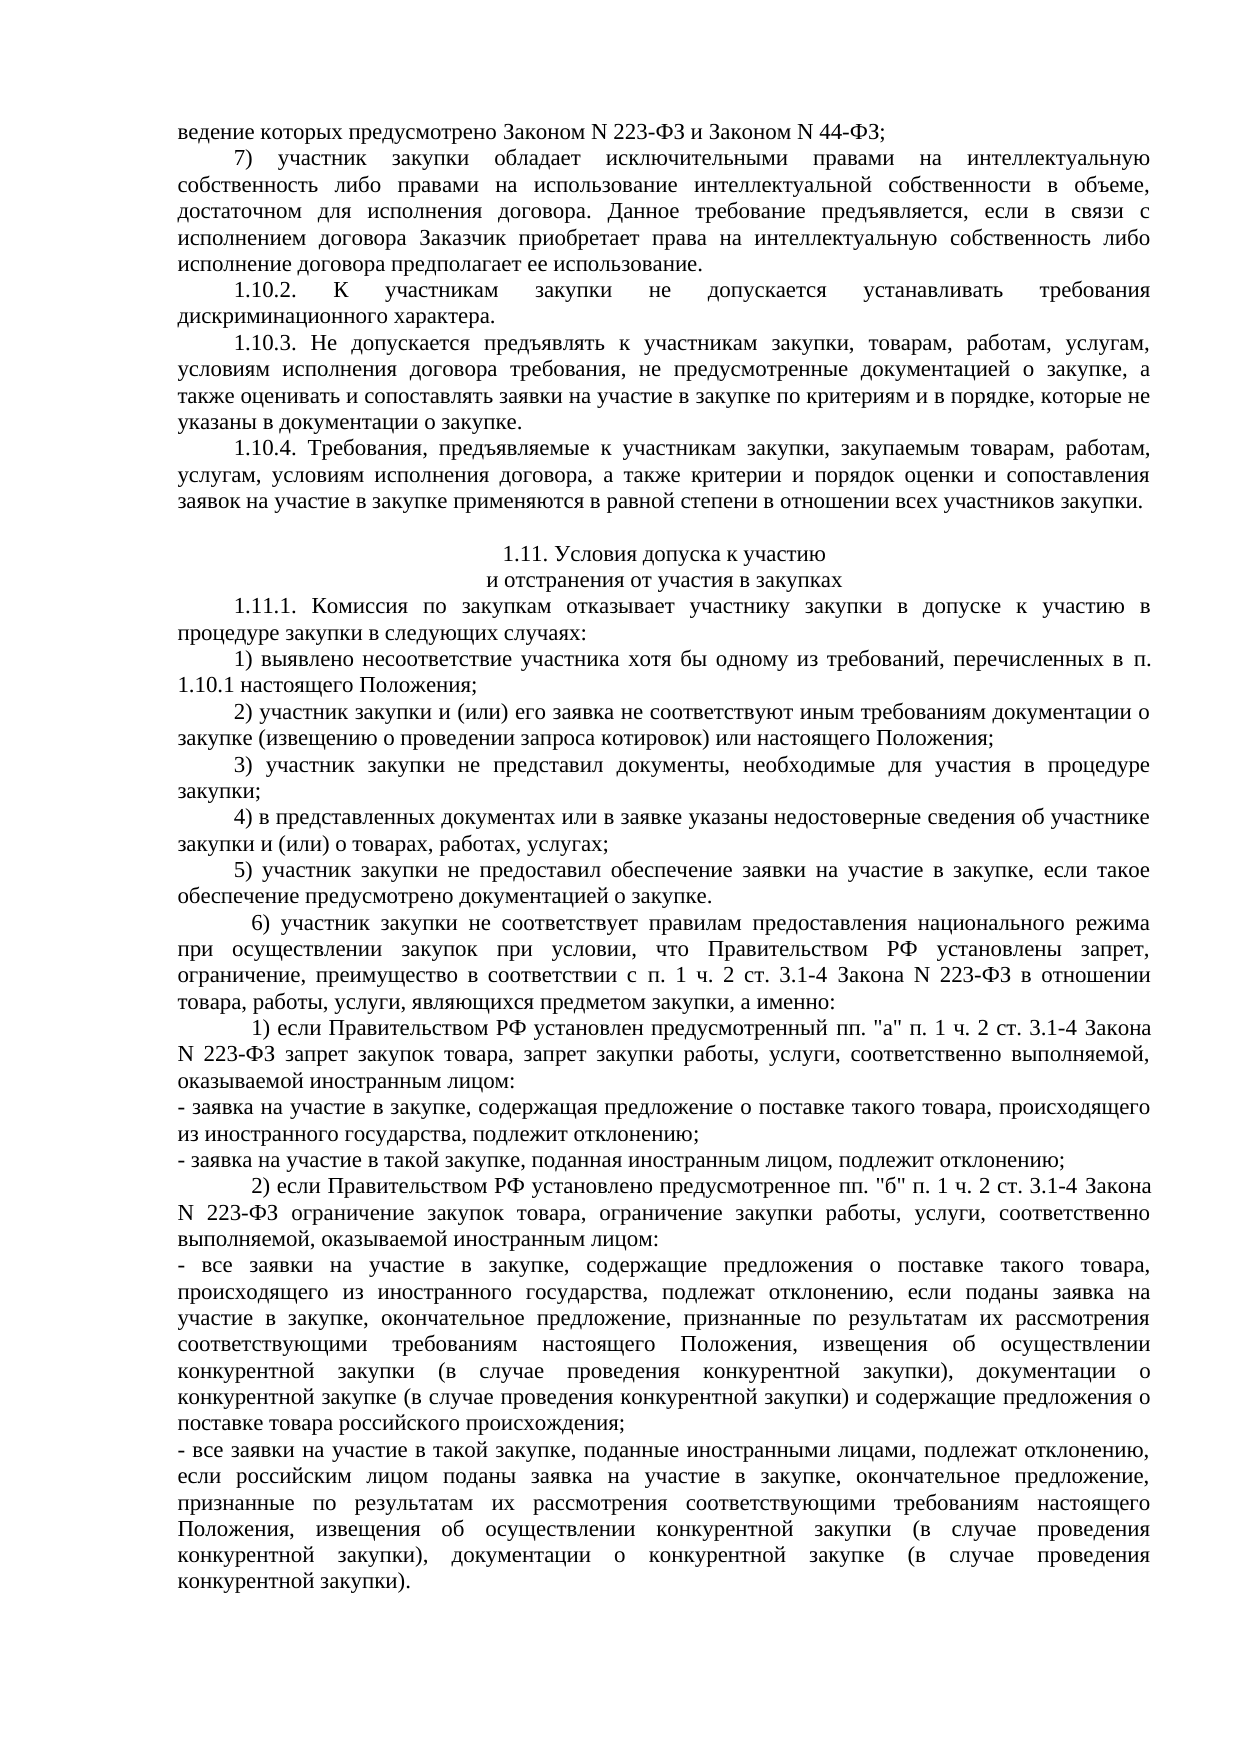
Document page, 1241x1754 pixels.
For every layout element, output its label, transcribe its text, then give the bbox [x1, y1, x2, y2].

text - заявка на участие в закупке, содержащая предложение о поставке такого товара, происходящего из иностранного государства, подлежит отклонению; [177, 1093, 1152, 1146]
text 1) выявлено несоответствие участника хотя бы одному из требований, перечисленных в п. 1.10.1 настоящего Положения; [177, 645, 1152, 698]
text - заявка на участие в такой закупке, поданная иностранным лицом, подлежит отклонению; [177, 1146, 1152, 1172]
text 7) участник закупки обладает исключительными правами на интеллектуальную собственность либо правами на использование интеллектуальной собственности в объеме, достаточном для исполнения договора. Данное требование предъявляется, если в связи с исполнением договора Заказчик приобретает права на интеллектуальную собственность либо исполнение договора предполагает ее использование. [177, 144, 1152, 276]
text 6) участник закупки не соответствует правилам предоставления национального режима при осуществлении закупок при условии, что Правительством РФ установлены запрет, ограничение, преимущество в соответствии с п. 1 ч. 2 ст. 3.1-4 Закона N 223-ФЗ в отношении товара, работы, услуги, являющихся предметом закупки, а именно: [177, 909, 1152, 1014]
text 5) участник закупки не предоставил обеспечение заявки на участие в закупке, если такое обеспечение предусмотрено документацией о закупке. [177, 856, 1152, 909]
text - все заявки на участие в закупке, содержащие предложения о поставке такого товара, происходящего из иностранного государства, подлежат отклонению, если поданы заявка на участие в закупке, окончательное предложение, признанные по результатам их рассмотрения соответствующими требованиям настоящего Положения, извещения об осуществлении конкурентной закупки (в случае проведения конкурентной закупки), документации о конкурентной закупке (в случае проведения конкурентной закупки) и содержащие предложения о поставке товара российского происхождения; [177, 1251, 1152, 1436]
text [177, 118, 1152, 144]
text 1) если Правительством РФ установлен предусмотренный пп. "а" п. 1 ч. 2 ст. 3.1-4 Закона N 223-ФЗ запрет закупок товара, запрет закупки работы, услуги, соответственно выполняемой, оказываемой иностранным лицом: [177, 1014, 1152, 1093]
text 1.10.2. К участникам закупки не допускается устанавливать требования дискриминационного характера. [177, 276, 1152, 329]
text - все заявки на участие в такой закупке, поданные иностранными лицами, подлежат отклонению, если российским лицом поданы заявка на участие в закупке, окончательное предложение, признанные по результатам их рассмотрения соответствующими требованиям настоящего Положения, извещения об осуществлении конкурентной закупки (в случае проведения конкурентной закупки), документации о конкурентной закупке (в случае проведения конкурентной закупки). [177, 1436, 1152, 1594]
text 2) участник закупки и (или) его заявка не соответствуют иным требованиям документации о закупке (извещению о проведении запроса котировок) или настоящего Положения; [177, 698, 1152, 751]
text 4) в представленных документах или в заявке указаны недостоверные сведения об участнике закупки и (или) о товарах, работах, услугах; [177, 803, 1152, 856]
text 2) если Правительством РФ установлено предусмотренное пп. "б" п. 1 ч. 2 ст. 3.1-4 Закона N 223-ФЗ ограничение закупок товара, ограничение закупки работы, услуги, соответственно выполняемой, оказываемой иностранным лицом: [177, 1172, 1152, 1251]
text 1.10.4. Требования, предъявляемые к участникам закупки, закупаемым товарам, работам, услугам, условиям исполнения договора, а также критерии и порядок оценки и сопоставления заявок на участие в закупке применяются в равной степени в отношении всех участников закупки. [177, 434, 1152, 513]
text 1.11.1. Комиссия по закупкам отказывает участнику закупки в допуске к участию в процедуре закупки в следующих случаях: [177, 592, 1152, 645]
text и отстранения от участия в закупках [177, 566, 1152, 592]
text 1.10.3. Не допускается предъявлять к участникам закупки, товарам, работам, услугам, условиям исполнения договора требования, не предусмотренные документацией о закупке, а также оценивать и сопоставлять заявки на участие в закупке по критериям и в порядке, которые не указаны в документации о закупке. [177, 329, 1152, 434]
text 1.11. Условия допуска к участию [177, 540, 1152, 566]
text 3) участник закупки не представил документы, необходимые для участия в процедуре закупки; [177, 751, 1152, 803]
